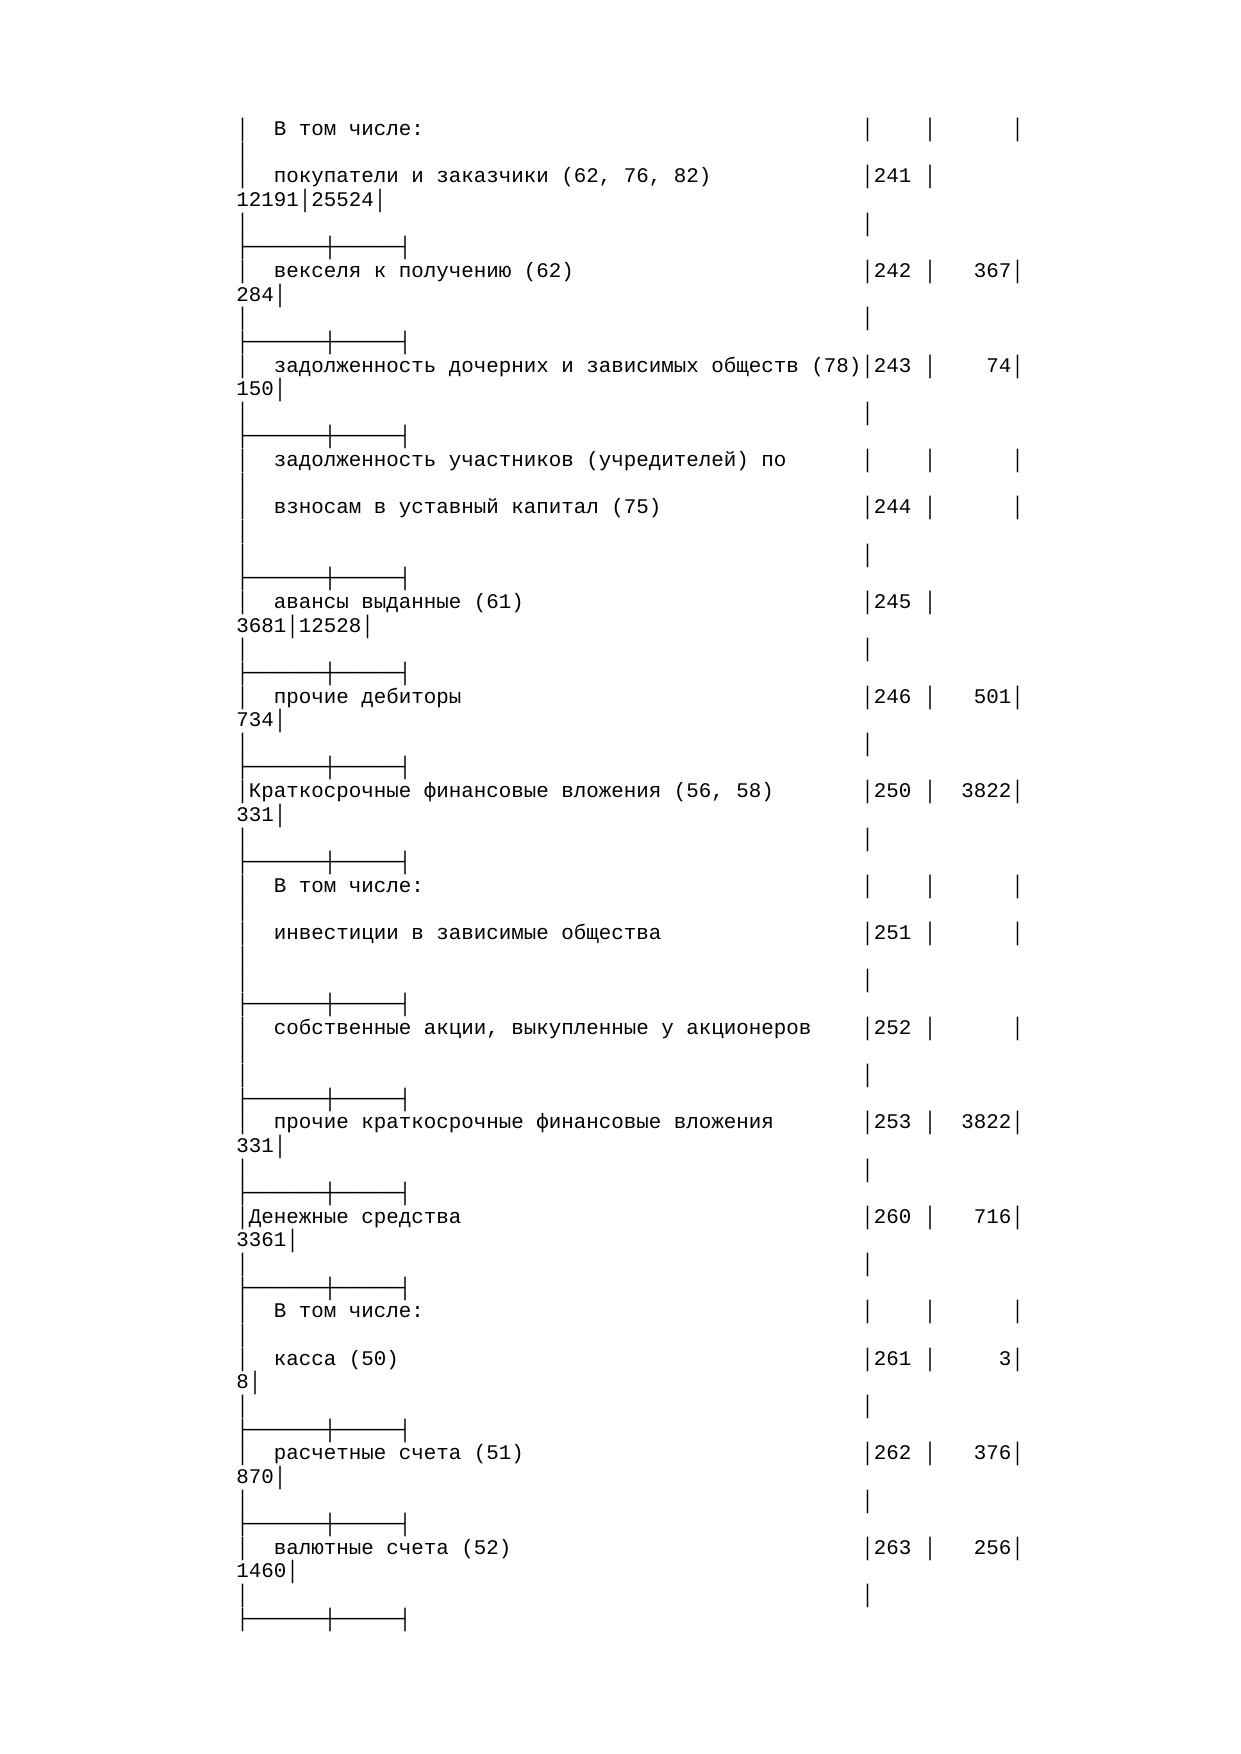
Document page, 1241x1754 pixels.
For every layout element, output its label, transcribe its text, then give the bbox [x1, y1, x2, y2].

text │ взносам в уставный капитал (75) │244 │ │ │ [236, 496, 1092, 544]
text │ прочие краткосрочные финансовые вложения │253 │ 3822│ 331│ [236, 1111, 1092, 1158]
text │ │ ├──────┼─────┤ [236, 544, 1092, 591]
text │ │ ├──────┼─────┤ [236, 1584, 1092, 1631]
text │ векселя к получению (62) │242 │ 367│ 284│ [236, 260, 1092, 307]
text │ │ ├──────┼─────┤ [236, 402, 1092, 449]
text │ │ ├──────┼─────┤ [236, 969, 1092, 1017]
text │ │ ├──────┼─────┤ [236, 1064, 1092, 1111]
text │ прочие дебиторы │246 │ 501│ 734│ [236, 686, 1092, 733]
text │ │ ├──────┼─────┤ [236, 1253, 1092, 1300]
text │ │ ├──────┼─────┤ [236, 213, 1092, 260]
text │ │ ├──────┼─────┤ [236, 827, 1092, 875]
text │ валютные счета (52) │263 │ 256│ 1460│ [236, 1537, 1092, 1584]
text │ задолженность дочерних и зависимых обществ (78)│243 │ 74│ 150│ [236, 354, 1092, 402]
text │ инвестиции в зависимые общества │251 │ │ │ [236, 922, 1092, 969]
text │ │ ├──────┼─────┤ [236, 1158, 1092, 1206]
text │ │ ├──────┼─────┤ [236, 733, 1092, 780]
text │ │ ├──────┼─────┤ [236, 638, 1092, 686]
text │ покупатели и заказчики (62, 76, 82) │241 │ 12191│25524│ [236, 165, 1092, 213]
text │ │ ├──────┼─────┤ [236, 1489, 1092, 1537]
text │ В том числе: │ │ │ │ [236, 118, 1092, 165]
text │ │ ├──────┼─────┤ [236, 1395, 1092, 1442]
text │ собственные акции, выкупленные у акционеров │252 │ │ │ [236, 1017, 1092, 1064]
text │ авансы выданные (61) │245 │ 3681│12528│ [236, 591, 1092, 638]
text │ касса (50) │261 │ 3│ 8│ [236, 1348, 1092, 1395]
text │Денежные средства │260 │ 716│ 3361│ [236, 1206, 1092, 1253]
text │Краткосрочные финансовые вложения (56, 58) │250 │ 3822│ 331│ [236, 780, 1092, 827]
text │ расчетные счета (51) │262 │ 376│ 870│ [236, 1442, 1092, 1489]
text │ В том числе: │ │ │ │ [236, 875, 1092, 922]
text │ │ ├──────┼─────┤ [236, 307, 1092, 354]
text │ В том числе: │ │ │ │ [236, 1300, 1092, 1348]
text │ задолженность участников (учредителей) по │ │ │ │ [236, 449, 1092, 496]
